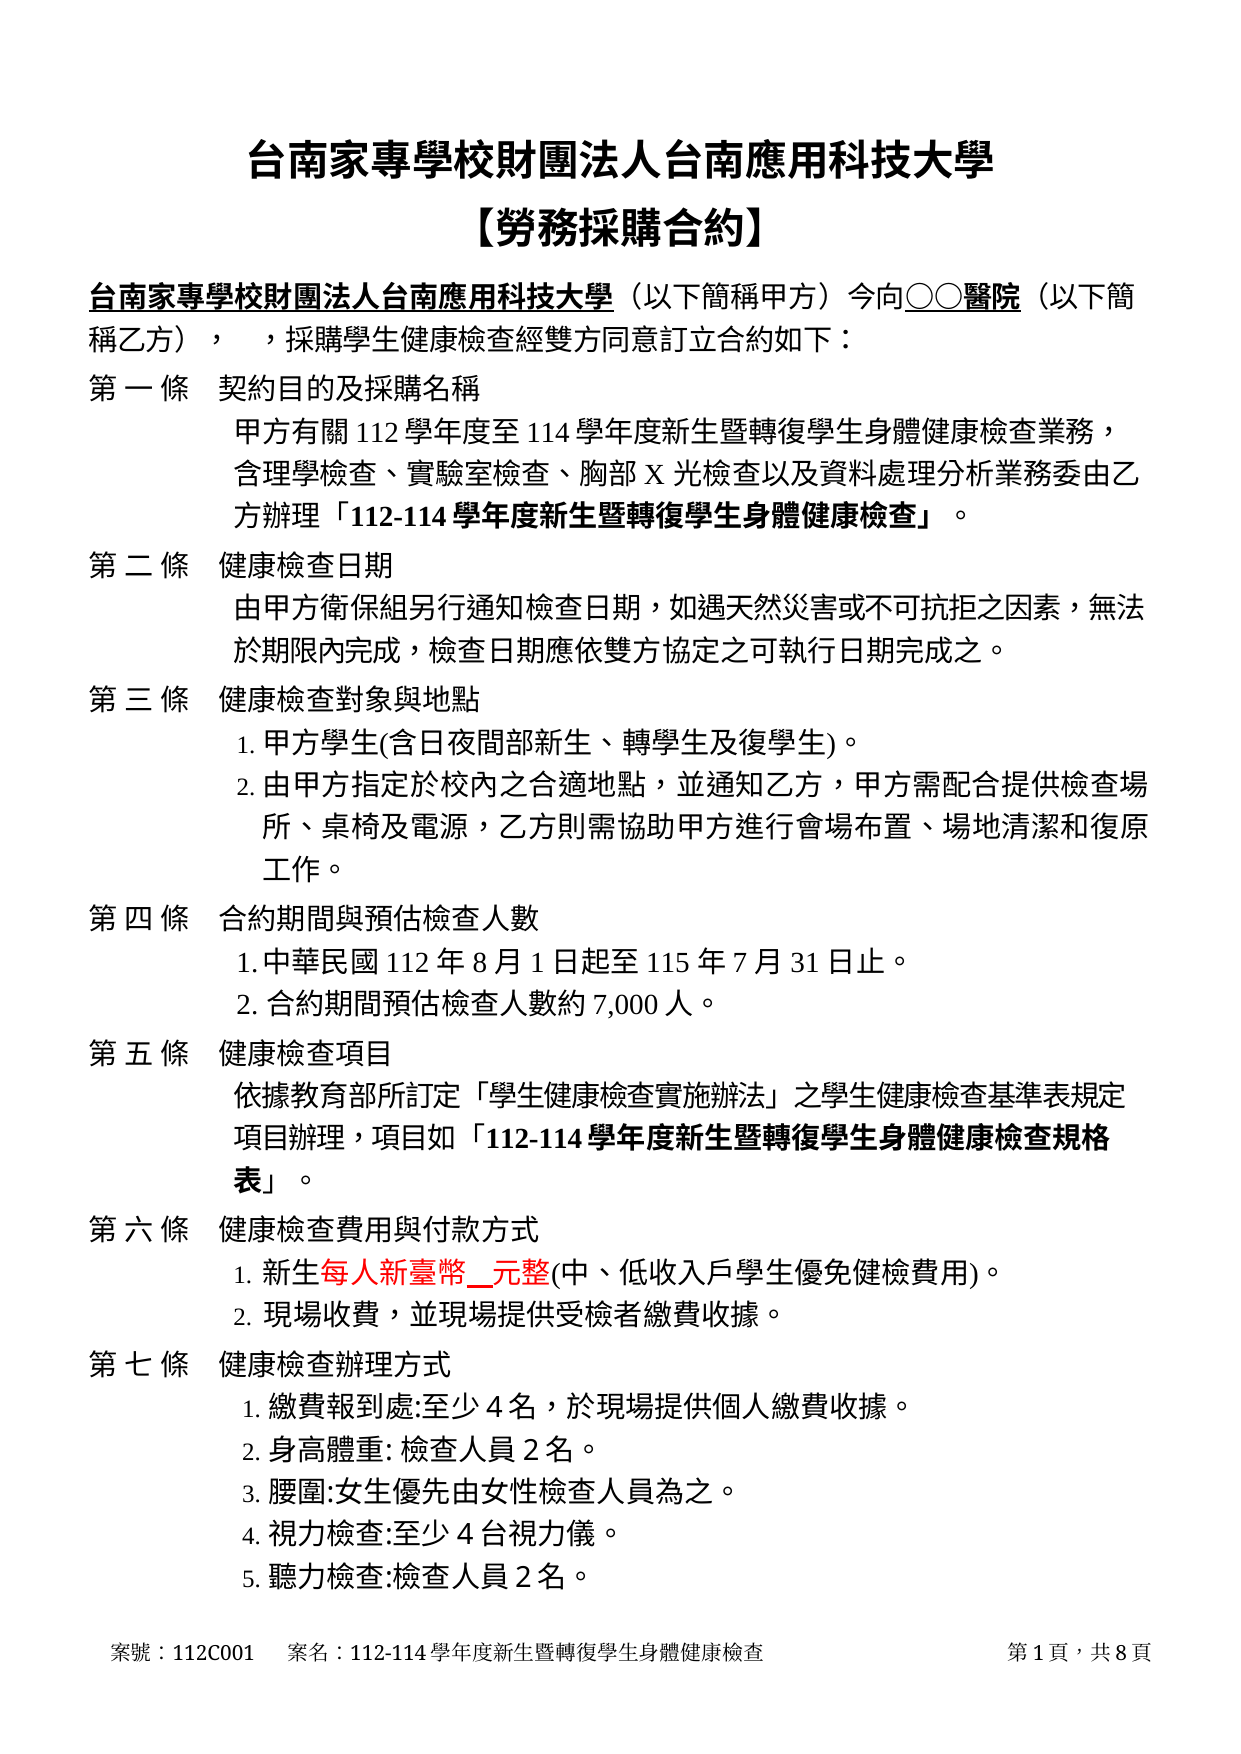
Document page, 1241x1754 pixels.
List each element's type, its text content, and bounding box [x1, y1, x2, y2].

text 甲方有關112學年度至114學年度新生暨轉復學生身體健康檢查業務，含理學檢查、實驗室檢查、胸部 X 光檢查以及資料處理分析業務委由乙方辦理「112-114學年度新生暨轉復學生身體健康檢查」。 [233, 408, 1151, 535]
text 由甲方衛保組另行通知檢查日期，如遇天然災害或不可抗拒之因素，無法於期限內完成，檢查日期應依雙方協定之可執行日期完成之。 [233, 585, 1151, 669]
list 由甲方指定於校內之合適地點，並通知乙方，甲方需配合提供檢查場所、桌椅及電源，乙方則需協助甲方進行會場布置、場地清潔和復原工作。 [236, 762, 1152, 888]
list 身高體重: 檢查人員2名。 [242, 1426, 1152, 1468]
text 第 七 條 健康檢查辦理方式 [89, 1341, 1152, 1384]
text 台南家專學校財團法人台南應用科技大學（以下簡稱甲方）今向○○醫院（以下簡稱乙方）， ，採購學生健康檢查經雙方同意訂立合約如下： [89, 274, 1151, 358]
text 第 三 條 健康檢查對象與地點 [89, 677, 1152, 719]
list 合約期間預估檢查人數約7,000人。 [236, 981, 1152, 1023]
list 繳費報到處:至少4名，於現場提供個人繳費收據。 [242, 1384, 1152, 1426]
list 現場收費，並現場提供受檢者繳費收據。 [233, 1292, 1151, 1334]
text 依據教育部所訂定「學生健康檢查實施辦法」之學生健康檢查基準表規定項目辦理，項目如「112-114學年度新生暨轉復學生身體健康檢查規格表」。 [233, 1073, 1151, 1199]
list 甲方學生(含日夜間部新生、轉學生及復學生)。 [236, 719, 1152, 762]
text 【勞務採購合約】 [89, 195, 1152, 255]
list 聽力檢查:檢查人員2名。 [242, 1553, 1152, 1596]
list 中華民國 112 年 8 月 1 日起至 115 年 7 月 31 日止。 [236, 938, 1152, 981]
list 腰圍:女生優先由女性檢查人員為之。 [242, 1468, 1152, 1511]
text 第 一 條 契約目的及採購名稱 [89, 366, 1152, 408]
text 台南家專學校財團法人台南應用科技大學 [89, 127, 1152, 187]
text 第 四 條 合約期間與預估檢查人數 [89, 896, 1152, 938]
text 第 二 條 健康檢查日期 [89, 543, 1152, 585]
text 第 五 條 健康檢查項目 [89, 1030, 1152, 1073]
list 新生每人新臺幣 元整(中、低收入戶學生優免健檢費用)。 [233, 1249, 1151, 1292]
text 第 六 條 健康檢查費用與付款方式 [89, 1207, 1152, 1249]
list 視力檢查:至少4台視力儀。 [242, 1511, 1152, 1553]
